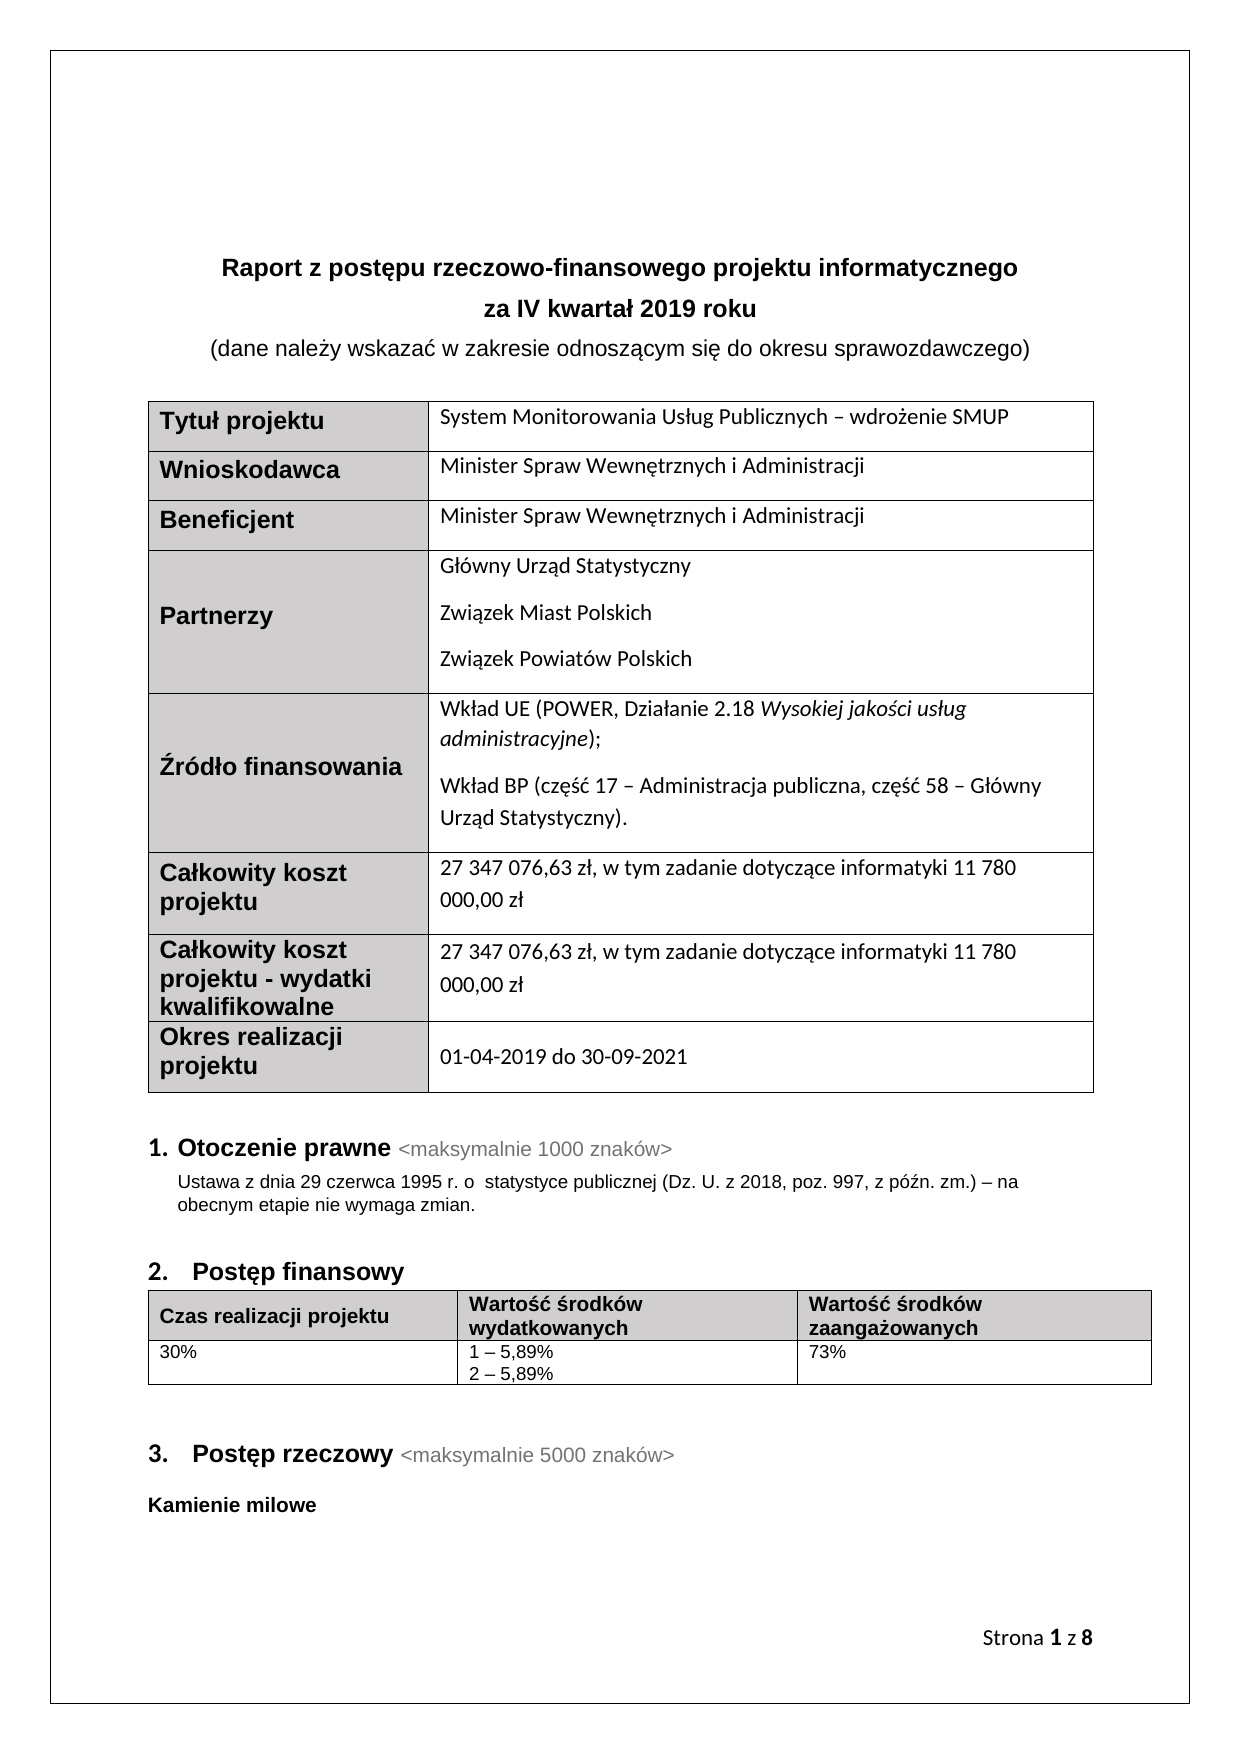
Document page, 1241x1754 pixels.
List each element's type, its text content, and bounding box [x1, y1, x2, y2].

table_cell Główny Urząd Statystyczny Związek Miast Polskich Związek Powiatów Polskich [429, 551, 1093, 693]
subtitle Postęp finansowy [148, 1254, 1093, 1287]
table_cell Partnerzy [149, 551, 428, 693]
table_header Czas realizacji projektu [149, 1291, 457, 1340]
table_header Tytuł projektu [149, 402, 428, 451]
table_cell Beneficjent [149, 501, 428, 550]
table_cell 27 347 076,63 zł, w tym zadanie dotyczące informatyki 11 780 000,00 zł [429, 935, 1093, 1021]
table_cell 1 – 5,89% 2 – 5,89% [458, 1341, 797, 1384]
table_cell Wkład UE (POWER, Działanie 2.18 Wysokiej jakości usług administracyjne); Wkład BP (część 17 – Administracja publiczna, część 58 – Główny Urząd Statystyczny). [429, 694, 1093, 852]
table_cell Całkowity koszt projektu - wydatki kwalifikowalne [149, 935, 428, 1021]
subtitle za IV kwartał 2019 roku [148, 294, 1093, 323]
table_cell Całkowity koszt projektu [149, 853, 428, 934]
subtitle Raport z postępu rzeczowo-finansowego projektu informatycznego [148, 253, 1093, 281]
subtitle Otoczenie prawne <maksymalnie 1000 znaków> [148, 1131, 1063, 1164]
table_cell 01-04-2019 do 30-09-2021 [429, 1022, 1093, 1092]
table_cell 73% [798, 1341, 1151, 1384]
table_cell 27 347 076,63 zł, w tym zadanie dotyczące informatyki 11 780 000,00 zł [429, 853, 1093, 934]
table_header Wartość środków wydatkowanych [458, 1291, 797, 1340]
subtitle Postęp rzeczowy <maksymalnie 5000 znaków> [148, 1436, 1093, 1469]
table_cell Okres realizacji projektu [149, 1022, 428, 1092]
table_cell Minister Spraw Wewnętrznych i Administracji [429, 501, 1093, 550]
table_header System Monitorowania Usług Publicznych – wdrożenie SMUP [429, 402, 1093, 451]
text Kamienie milowe [148, 1492, 1093, 1516]
table_header Wartość środków zaangażowanych [798, 1291, 1151, 1340]
text (dane należy wskazać w zakresie odnoszącym się do okresu sprawozdawczego) [148, 335, 1093, 361]
subtitle Ustawa z dnia 29 czerwca 1995 r. o statystyce publicznej (Dz. U. z 2018, poz. 997, z późn. zm.) – na obecnym etapie nie wymaga zmian. [148, 1170, 1093, 1215]
table_cell Wnioskodawca [149, 452, 428, 500]
table_cell 30% [149, 1341, 457, 1384]
table_cell Źródło finansowania [149, 694, 428, 852]
table_cell Minister Spraw Wewnętrznych i Administracji [429, 452, 1093, 500]
